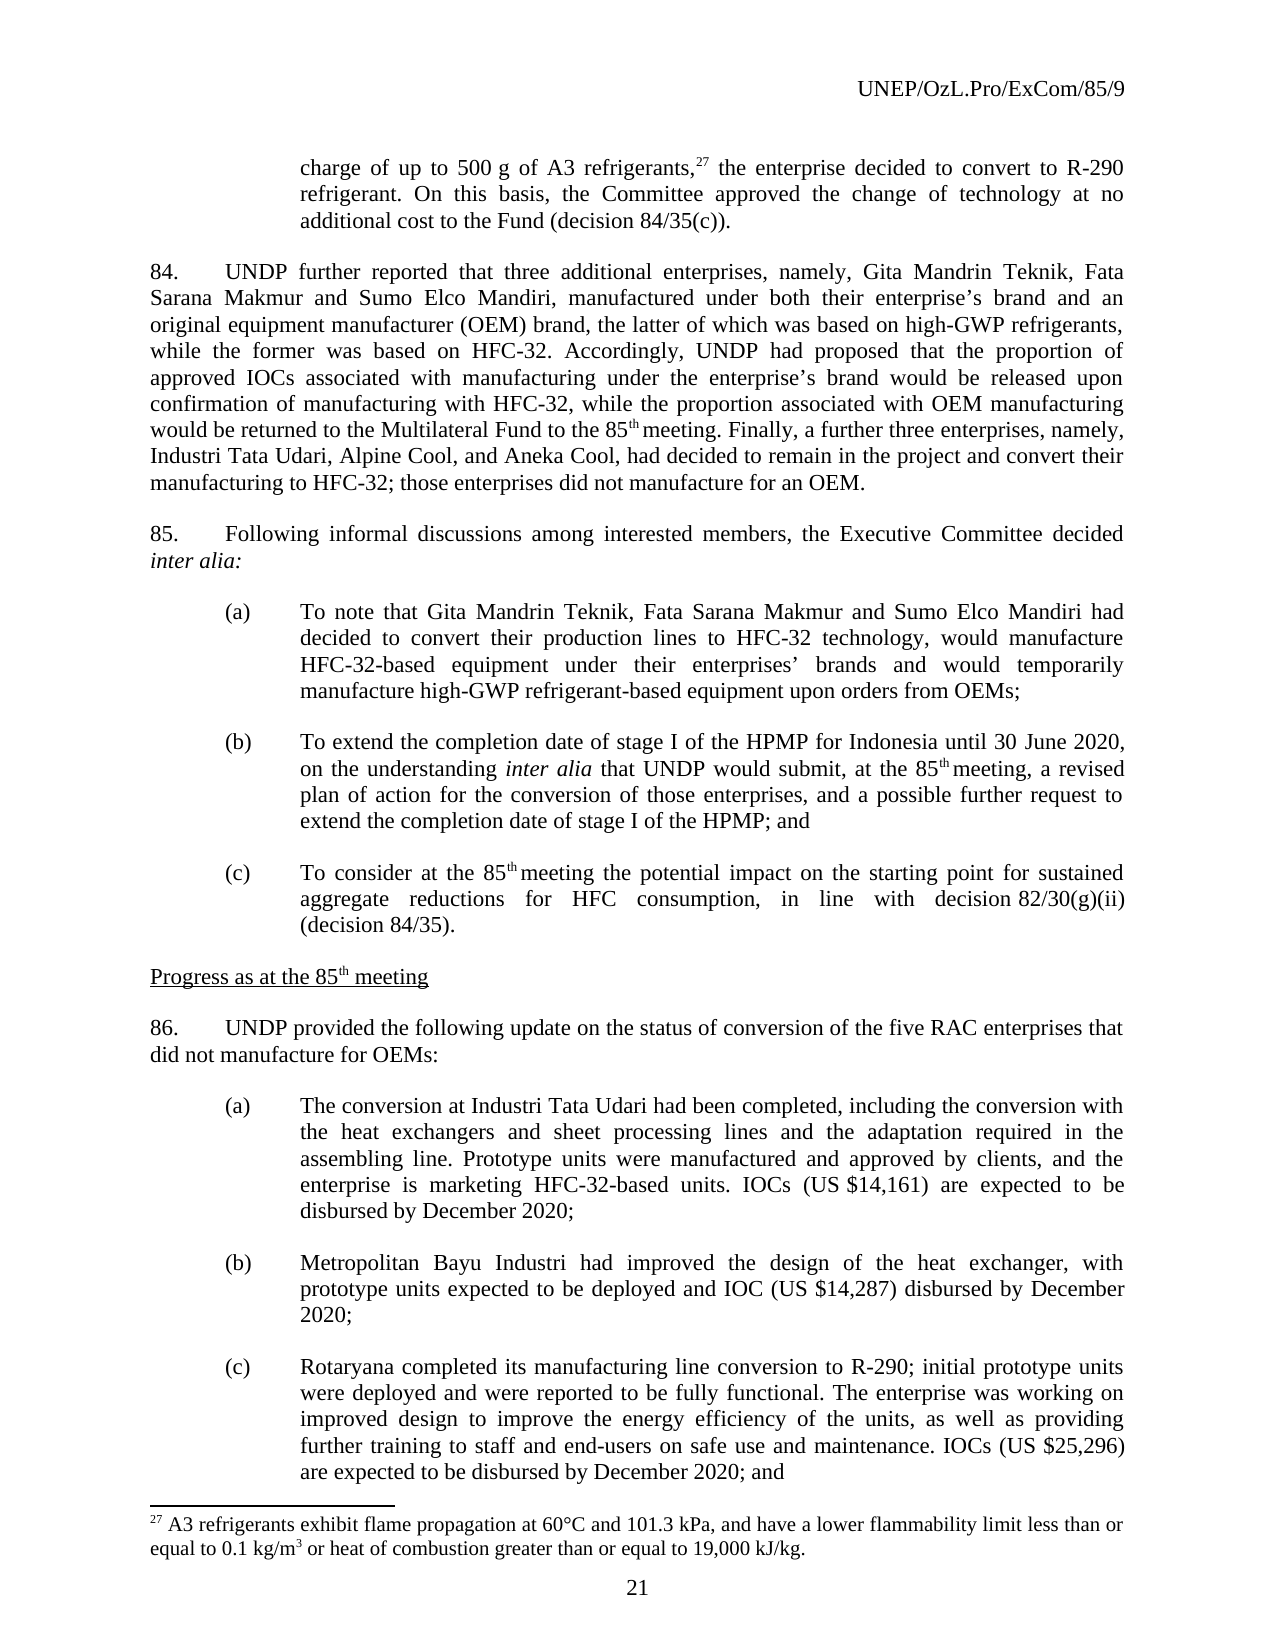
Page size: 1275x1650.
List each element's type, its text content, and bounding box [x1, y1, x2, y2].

subtitle To note that Gita Mandrin Teknik, Fata Sarana Makmur and Sumo Elco Mandiri had decided to convert their production lines to HFC-32 technology, would manufacture HFC-32-based equipment under their enterprises’ brands and would temporarily manufacture high-GWP refrigerant-based equipment upon orders from OEMs; [225, 598, 1125, 703]
subtitle To consider at the 85th meeting the potential impact on the starting point for sustained aggregate reductions for HFC consumption, in line with decision 82/30(g)(ii) (decision 84/35). [225, 859, 1125, 938]
text Progress as at the 85th meeting [150, 963, 1125, 989]
subtitle UNDP further reported that three additional enterprises, namely, Gita Mandrin Teknik, Fata Sarana Makmur and Sumo Elco Mandiri, manufactured under both their enterprise’s brand and an original equipment manufacturer (OEM) brand, the latter of which was based on high-GWP refrigerants, while the former was based on HFC-32. Accordingly, UNDP had proposed that the proportion of approved IOCs associated with manufacturing under the enterprise’s brand would be released upon confirmation of manufacturing with HFC-32, while the proportion associated with OEM manufacturing would be returned to the Multilateral Fund to the 85th meeting. Finally, a further three enterprises, namely, Industri Tata Udari, Alpine Cool, and Aneka Cool, had decided to remain in the project and convert their manufacturing to HFC-32; those enterprises did not manufacture for an OEM. [150, 258, 1125, 495]
subtitle Rotaryana completed its manufacturing line conversion to R-290; initial prototype units were deployed and were reported to be fully functional. The enterprise was working on improved design to improve the energy efficiency of the units, as well as providing further training to staff and end-users on safe use and maintenance. IOCs (US $25,296) are expected to be disbursed by December 2020; and [225, 1353, 1125, 1484]
subtitle UNDP provided the following update on the status of conversion of the five RAC enterprises that did not manufacture for OEMs: [150, 1014, 1125, 1067]
subtitle The conversion at Industri Tata Udari had been completed, including the conversion with the heat exchangers and sheet processing lines and the adaptation required in the assembling line. Prototype units were manufactured and approved by clients, and the enterprise is marketing HFC-32-based units. IOCs (US $14,161) are expected to be disbursed by December 2020; [225, 1092, 1125, 1224]
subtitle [225, 154, 1125, 233]
subtitle To extend the completion date of stage I of the HPMP for Indonesia until 30 June 2020, on the understanding inter alia that UNDP would submit, at the 85th meeting, a revised plan of action for the conversion of those enterprises, and a possible further request to extend the completion date of stage I of the HPMP; and [225, 728, 1125, 834]
subtitle Metropolitan Bayu Industri had improved the design of the heat exchanger, with prototype units expected to be deployed and IOC (US $14,287) disbursed by December 2020; [225, 1249, 1125, 1328]
subtitle Following informal discussions among interested members, the Executive Committee decided inter alia: [150, 520, 1125, 573]
